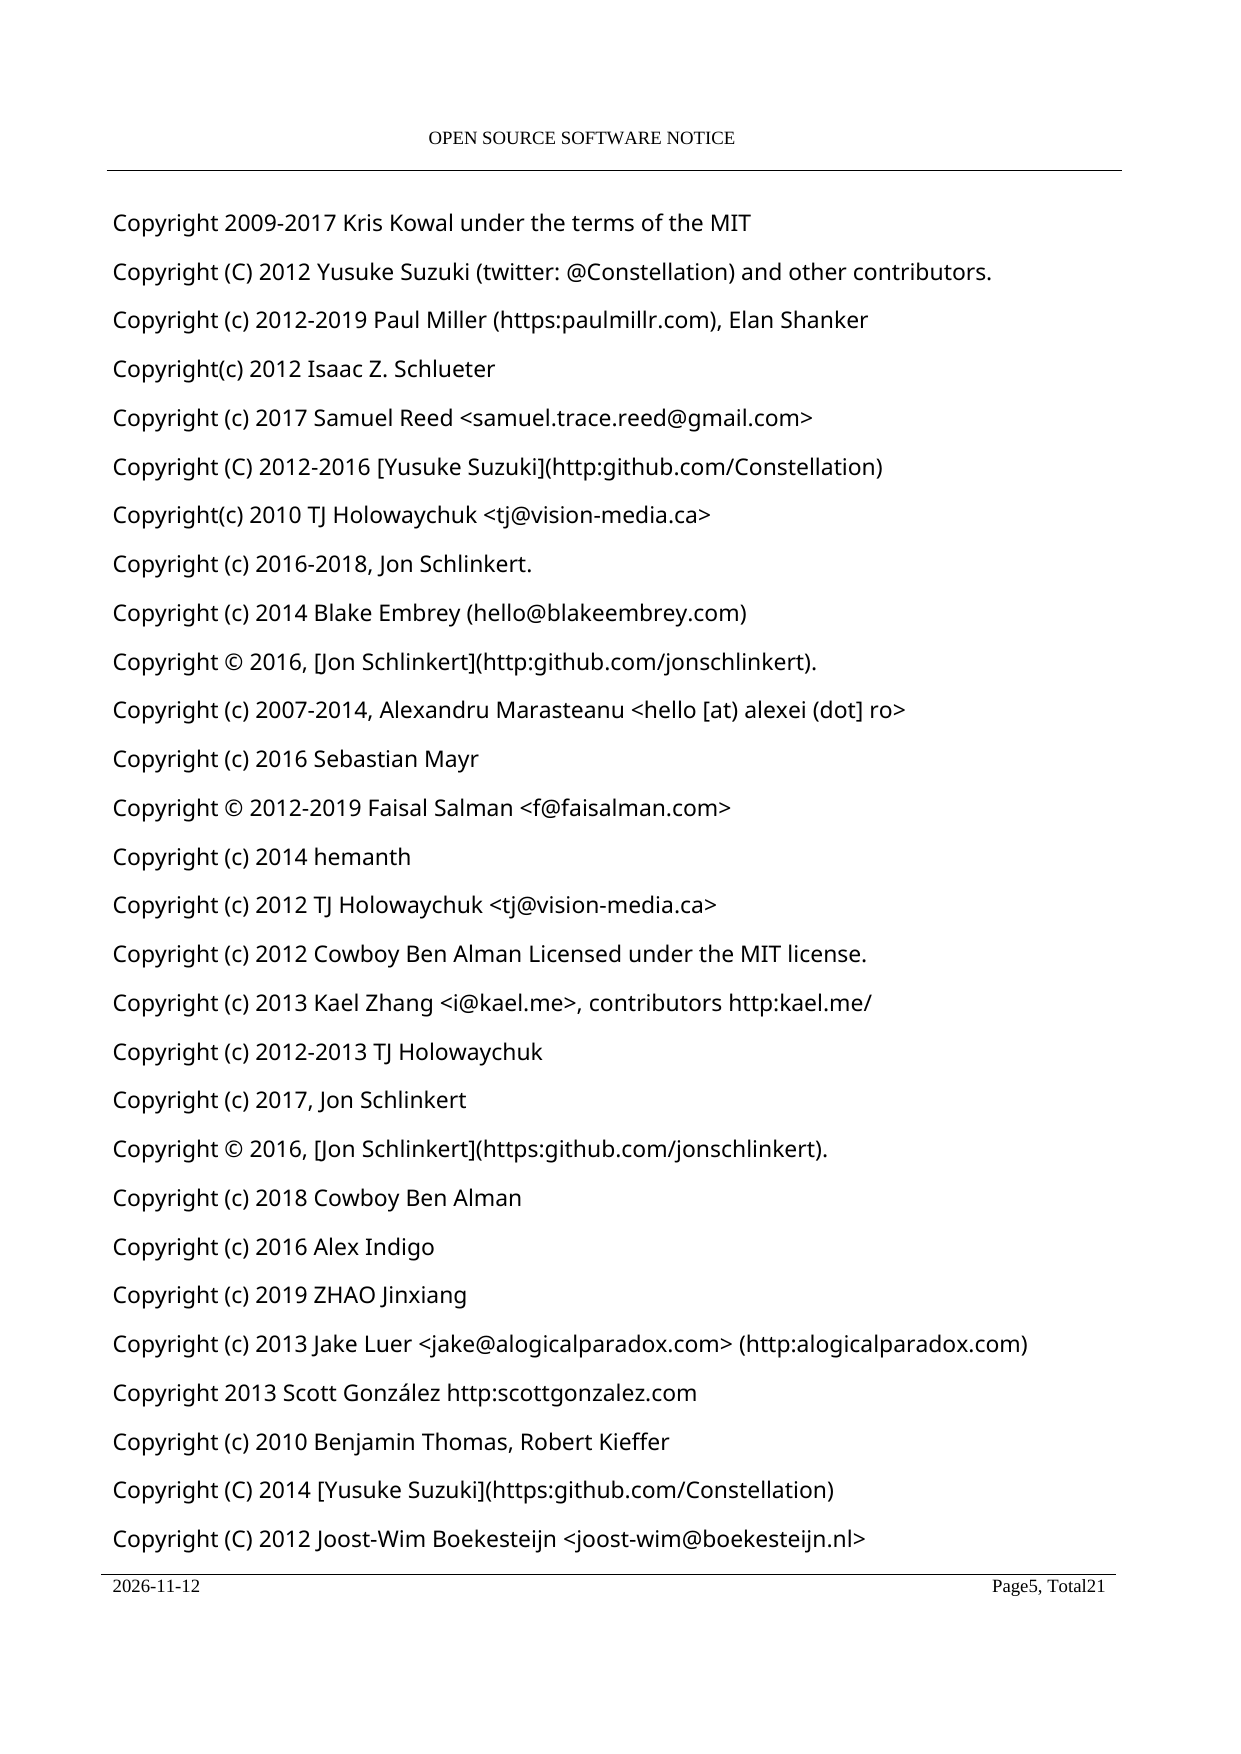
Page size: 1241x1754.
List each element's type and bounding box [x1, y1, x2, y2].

text [112, 206, 1128, 1555]
